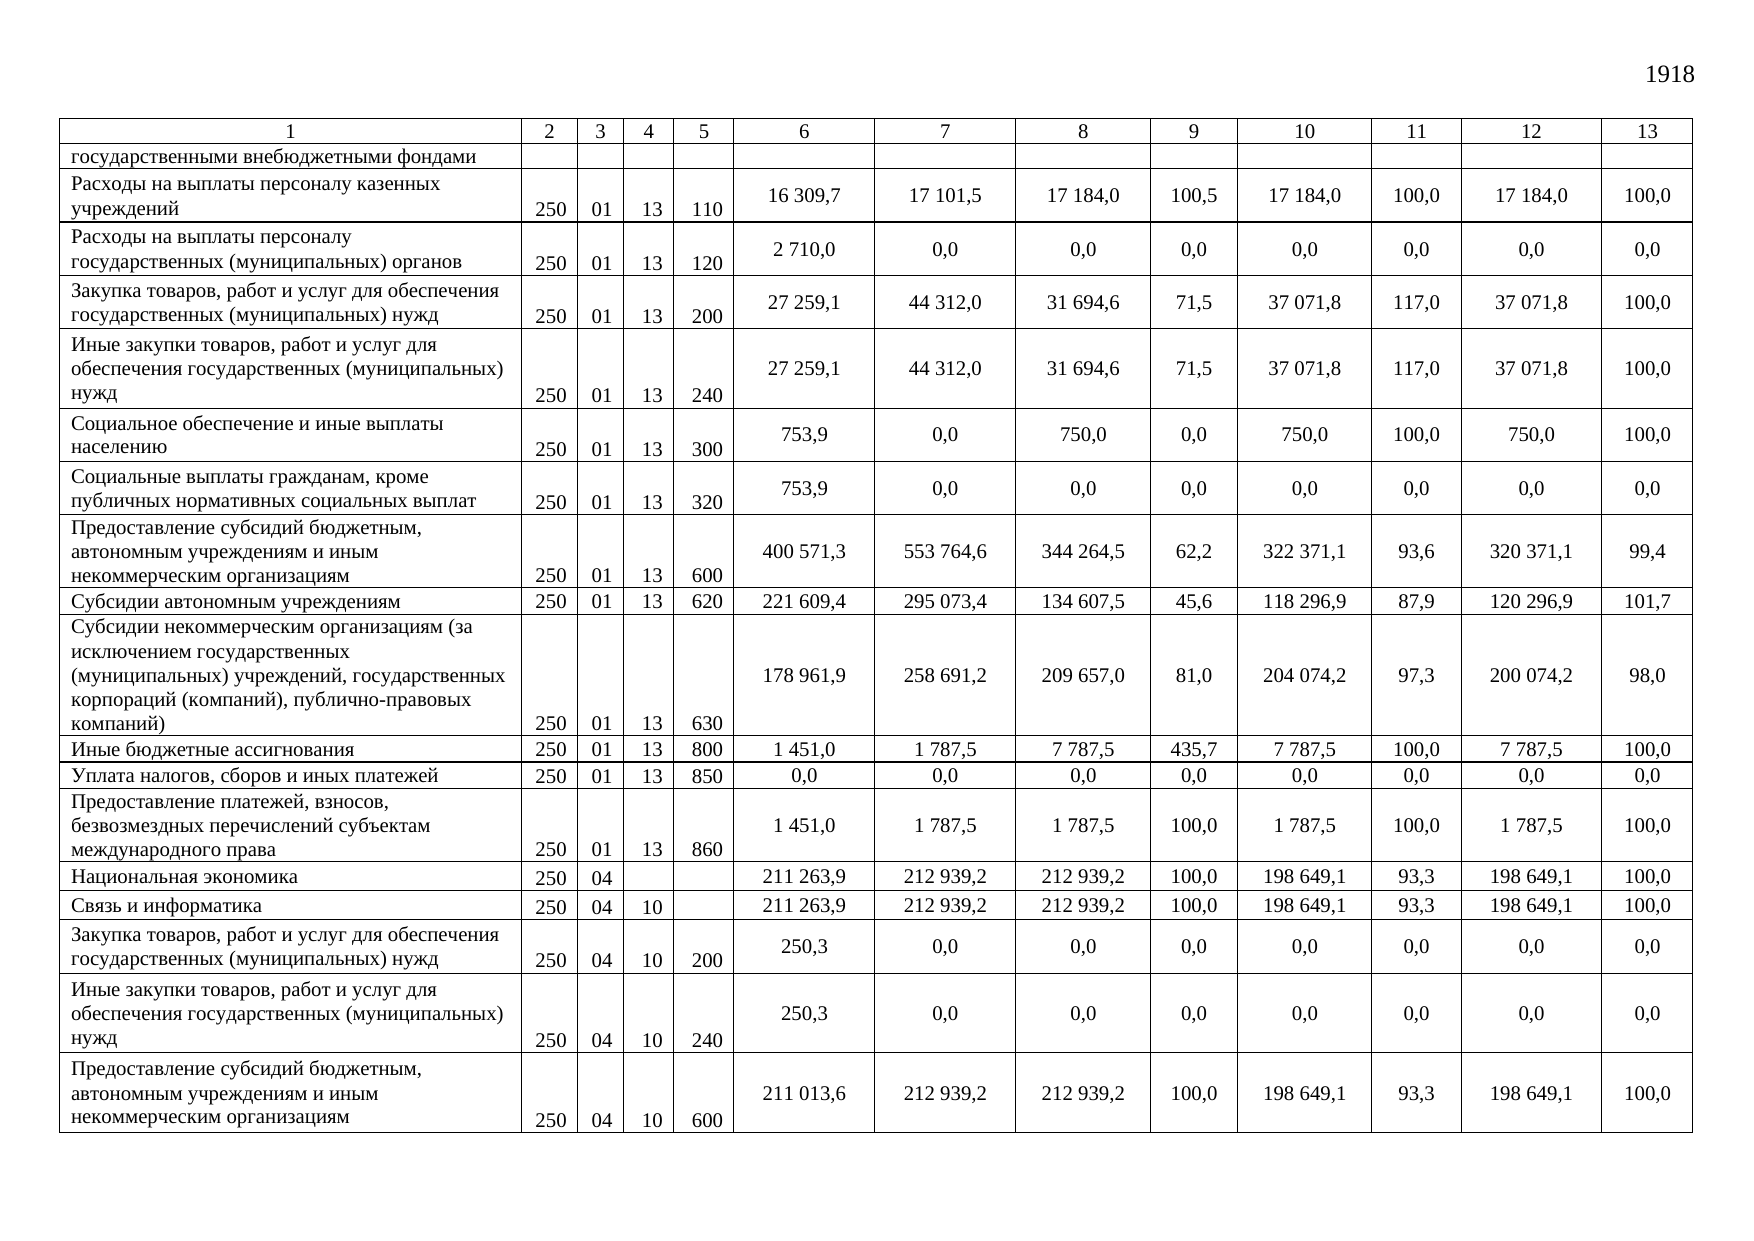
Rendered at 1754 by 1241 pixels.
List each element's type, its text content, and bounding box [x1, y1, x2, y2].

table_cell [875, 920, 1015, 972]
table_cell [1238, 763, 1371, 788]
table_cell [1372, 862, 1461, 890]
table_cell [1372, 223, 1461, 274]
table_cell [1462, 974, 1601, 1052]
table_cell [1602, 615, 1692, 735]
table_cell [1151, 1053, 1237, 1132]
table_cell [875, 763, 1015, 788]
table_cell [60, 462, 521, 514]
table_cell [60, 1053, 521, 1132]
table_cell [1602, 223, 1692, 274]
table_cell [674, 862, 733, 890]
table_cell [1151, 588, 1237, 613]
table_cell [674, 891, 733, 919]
table_header 10 [1238, 119, 1371, 143]
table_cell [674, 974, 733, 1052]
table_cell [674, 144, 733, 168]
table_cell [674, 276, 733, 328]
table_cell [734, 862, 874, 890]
table_header 1 [60, 119, 521, 143]
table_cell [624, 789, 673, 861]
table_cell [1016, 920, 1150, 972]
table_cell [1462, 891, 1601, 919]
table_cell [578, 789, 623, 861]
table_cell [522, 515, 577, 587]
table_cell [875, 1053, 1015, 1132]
table_header 5 [674, 119, 733, 143]
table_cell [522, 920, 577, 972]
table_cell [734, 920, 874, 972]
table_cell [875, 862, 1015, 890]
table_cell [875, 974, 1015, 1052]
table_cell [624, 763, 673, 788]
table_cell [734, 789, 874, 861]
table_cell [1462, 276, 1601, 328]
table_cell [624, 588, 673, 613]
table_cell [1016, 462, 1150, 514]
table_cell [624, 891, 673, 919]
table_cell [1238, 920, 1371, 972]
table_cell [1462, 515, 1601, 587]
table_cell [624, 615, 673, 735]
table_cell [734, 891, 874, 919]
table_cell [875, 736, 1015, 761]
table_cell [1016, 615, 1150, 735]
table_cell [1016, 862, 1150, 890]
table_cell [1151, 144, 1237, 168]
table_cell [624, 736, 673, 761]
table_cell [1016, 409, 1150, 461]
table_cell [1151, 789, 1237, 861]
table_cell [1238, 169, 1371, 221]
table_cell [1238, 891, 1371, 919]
table_header 2 [522, 119, 577, 143]
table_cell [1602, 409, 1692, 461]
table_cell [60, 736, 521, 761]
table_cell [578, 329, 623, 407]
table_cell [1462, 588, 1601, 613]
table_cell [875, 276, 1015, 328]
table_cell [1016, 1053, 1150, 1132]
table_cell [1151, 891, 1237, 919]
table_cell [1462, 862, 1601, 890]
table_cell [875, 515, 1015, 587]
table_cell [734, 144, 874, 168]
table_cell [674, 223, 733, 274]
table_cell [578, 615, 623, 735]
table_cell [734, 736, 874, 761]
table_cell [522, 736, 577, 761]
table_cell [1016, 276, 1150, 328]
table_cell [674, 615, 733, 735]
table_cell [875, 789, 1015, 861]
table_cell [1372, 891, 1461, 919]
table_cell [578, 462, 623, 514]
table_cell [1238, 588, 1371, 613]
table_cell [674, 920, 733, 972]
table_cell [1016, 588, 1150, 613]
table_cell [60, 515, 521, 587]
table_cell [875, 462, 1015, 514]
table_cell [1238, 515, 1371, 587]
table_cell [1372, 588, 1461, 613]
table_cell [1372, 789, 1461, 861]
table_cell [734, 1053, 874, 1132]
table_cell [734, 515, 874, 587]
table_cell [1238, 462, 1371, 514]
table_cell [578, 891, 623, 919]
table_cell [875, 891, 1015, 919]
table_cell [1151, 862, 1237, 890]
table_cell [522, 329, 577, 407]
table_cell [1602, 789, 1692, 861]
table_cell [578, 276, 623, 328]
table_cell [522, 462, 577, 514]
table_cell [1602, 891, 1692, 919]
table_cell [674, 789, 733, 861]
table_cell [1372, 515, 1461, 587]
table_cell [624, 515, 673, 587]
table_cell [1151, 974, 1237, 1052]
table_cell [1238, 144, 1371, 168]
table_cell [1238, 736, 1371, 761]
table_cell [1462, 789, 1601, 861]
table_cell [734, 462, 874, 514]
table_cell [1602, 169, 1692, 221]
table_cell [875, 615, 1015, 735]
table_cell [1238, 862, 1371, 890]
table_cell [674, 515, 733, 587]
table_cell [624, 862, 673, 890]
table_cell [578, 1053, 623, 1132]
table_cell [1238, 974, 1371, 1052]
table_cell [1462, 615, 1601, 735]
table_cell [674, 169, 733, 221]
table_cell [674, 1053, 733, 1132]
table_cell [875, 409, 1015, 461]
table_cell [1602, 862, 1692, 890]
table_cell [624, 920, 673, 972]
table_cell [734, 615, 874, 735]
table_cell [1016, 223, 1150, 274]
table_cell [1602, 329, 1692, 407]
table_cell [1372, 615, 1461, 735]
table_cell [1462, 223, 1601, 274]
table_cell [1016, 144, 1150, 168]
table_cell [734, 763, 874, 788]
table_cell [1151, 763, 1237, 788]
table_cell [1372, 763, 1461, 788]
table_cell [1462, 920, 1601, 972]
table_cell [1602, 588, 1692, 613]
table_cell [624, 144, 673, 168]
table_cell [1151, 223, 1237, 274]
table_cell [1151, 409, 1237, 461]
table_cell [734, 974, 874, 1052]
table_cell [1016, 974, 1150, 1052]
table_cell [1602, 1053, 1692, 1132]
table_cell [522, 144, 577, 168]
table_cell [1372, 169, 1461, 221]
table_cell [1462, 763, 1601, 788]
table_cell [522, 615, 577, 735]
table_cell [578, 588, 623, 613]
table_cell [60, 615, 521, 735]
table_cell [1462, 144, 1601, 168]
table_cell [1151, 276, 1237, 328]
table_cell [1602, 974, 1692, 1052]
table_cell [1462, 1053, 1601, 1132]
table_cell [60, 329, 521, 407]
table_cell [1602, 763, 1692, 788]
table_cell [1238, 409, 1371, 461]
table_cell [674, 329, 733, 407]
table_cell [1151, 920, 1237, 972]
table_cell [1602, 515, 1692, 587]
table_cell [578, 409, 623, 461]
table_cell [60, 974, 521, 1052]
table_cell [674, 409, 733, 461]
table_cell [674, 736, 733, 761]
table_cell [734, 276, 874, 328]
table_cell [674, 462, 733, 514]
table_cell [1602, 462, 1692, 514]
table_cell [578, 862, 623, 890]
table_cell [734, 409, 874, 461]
table_header 8 [1016, 119, 1150, 143]
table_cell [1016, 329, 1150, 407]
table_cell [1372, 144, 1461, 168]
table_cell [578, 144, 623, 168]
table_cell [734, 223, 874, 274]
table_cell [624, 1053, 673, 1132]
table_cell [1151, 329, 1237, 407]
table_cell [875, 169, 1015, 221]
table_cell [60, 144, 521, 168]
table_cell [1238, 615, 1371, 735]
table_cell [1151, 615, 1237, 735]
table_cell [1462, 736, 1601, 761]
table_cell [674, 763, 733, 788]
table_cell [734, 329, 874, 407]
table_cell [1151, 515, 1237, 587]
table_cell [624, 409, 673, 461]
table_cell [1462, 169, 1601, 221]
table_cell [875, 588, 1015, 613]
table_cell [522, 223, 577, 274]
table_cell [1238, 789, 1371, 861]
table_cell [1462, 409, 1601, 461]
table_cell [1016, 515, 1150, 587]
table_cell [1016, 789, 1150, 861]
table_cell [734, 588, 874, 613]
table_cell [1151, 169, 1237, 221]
table_header 6 [734, 119, 874, 143]
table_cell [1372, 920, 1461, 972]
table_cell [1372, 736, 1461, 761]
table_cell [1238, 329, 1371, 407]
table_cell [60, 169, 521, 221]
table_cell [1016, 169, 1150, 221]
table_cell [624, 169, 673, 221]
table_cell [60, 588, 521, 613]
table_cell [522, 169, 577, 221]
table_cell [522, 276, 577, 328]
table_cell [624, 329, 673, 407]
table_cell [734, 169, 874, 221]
table_header 11 [1372, 119, 1461, 143]
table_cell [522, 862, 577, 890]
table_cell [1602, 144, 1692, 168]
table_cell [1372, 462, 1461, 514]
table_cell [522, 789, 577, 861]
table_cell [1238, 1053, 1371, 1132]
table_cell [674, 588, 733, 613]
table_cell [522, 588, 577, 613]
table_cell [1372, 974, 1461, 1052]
table_header 12 [1462, 119, 1601, 143]
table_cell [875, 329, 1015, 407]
table_header 13 [1602, 119, 1692, 143]
table_header 7 [875, 119, 1015, 143]
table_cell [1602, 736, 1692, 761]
table_header 3 [578, 119, 623, 143]
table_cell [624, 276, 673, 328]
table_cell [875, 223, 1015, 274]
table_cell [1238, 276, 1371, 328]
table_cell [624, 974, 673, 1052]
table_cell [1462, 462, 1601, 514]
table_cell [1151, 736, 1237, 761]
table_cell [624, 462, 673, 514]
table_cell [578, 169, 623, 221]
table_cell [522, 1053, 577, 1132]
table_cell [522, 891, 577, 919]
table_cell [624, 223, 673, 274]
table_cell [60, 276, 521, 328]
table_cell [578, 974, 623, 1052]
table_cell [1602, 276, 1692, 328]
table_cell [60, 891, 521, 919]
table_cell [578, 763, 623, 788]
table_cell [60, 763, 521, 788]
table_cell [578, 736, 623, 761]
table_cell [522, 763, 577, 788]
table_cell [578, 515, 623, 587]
table_header 4 [624, 119, 673, 143]
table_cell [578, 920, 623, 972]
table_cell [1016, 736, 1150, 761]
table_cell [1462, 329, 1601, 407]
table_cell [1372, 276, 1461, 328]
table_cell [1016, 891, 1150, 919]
table_header 9 [1151, 119, 1237, 143]
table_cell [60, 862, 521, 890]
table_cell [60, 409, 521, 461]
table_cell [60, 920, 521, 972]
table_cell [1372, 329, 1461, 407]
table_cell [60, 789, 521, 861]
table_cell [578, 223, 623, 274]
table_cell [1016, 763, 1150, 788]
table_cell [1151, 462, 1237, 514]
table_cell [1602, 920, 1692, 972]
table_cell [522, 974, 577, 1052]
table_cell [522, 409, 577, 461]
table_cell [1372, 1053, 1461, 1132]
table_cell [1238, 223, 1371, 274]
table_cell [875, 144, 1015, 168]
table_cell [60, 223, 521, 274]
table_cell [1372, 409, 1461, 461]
